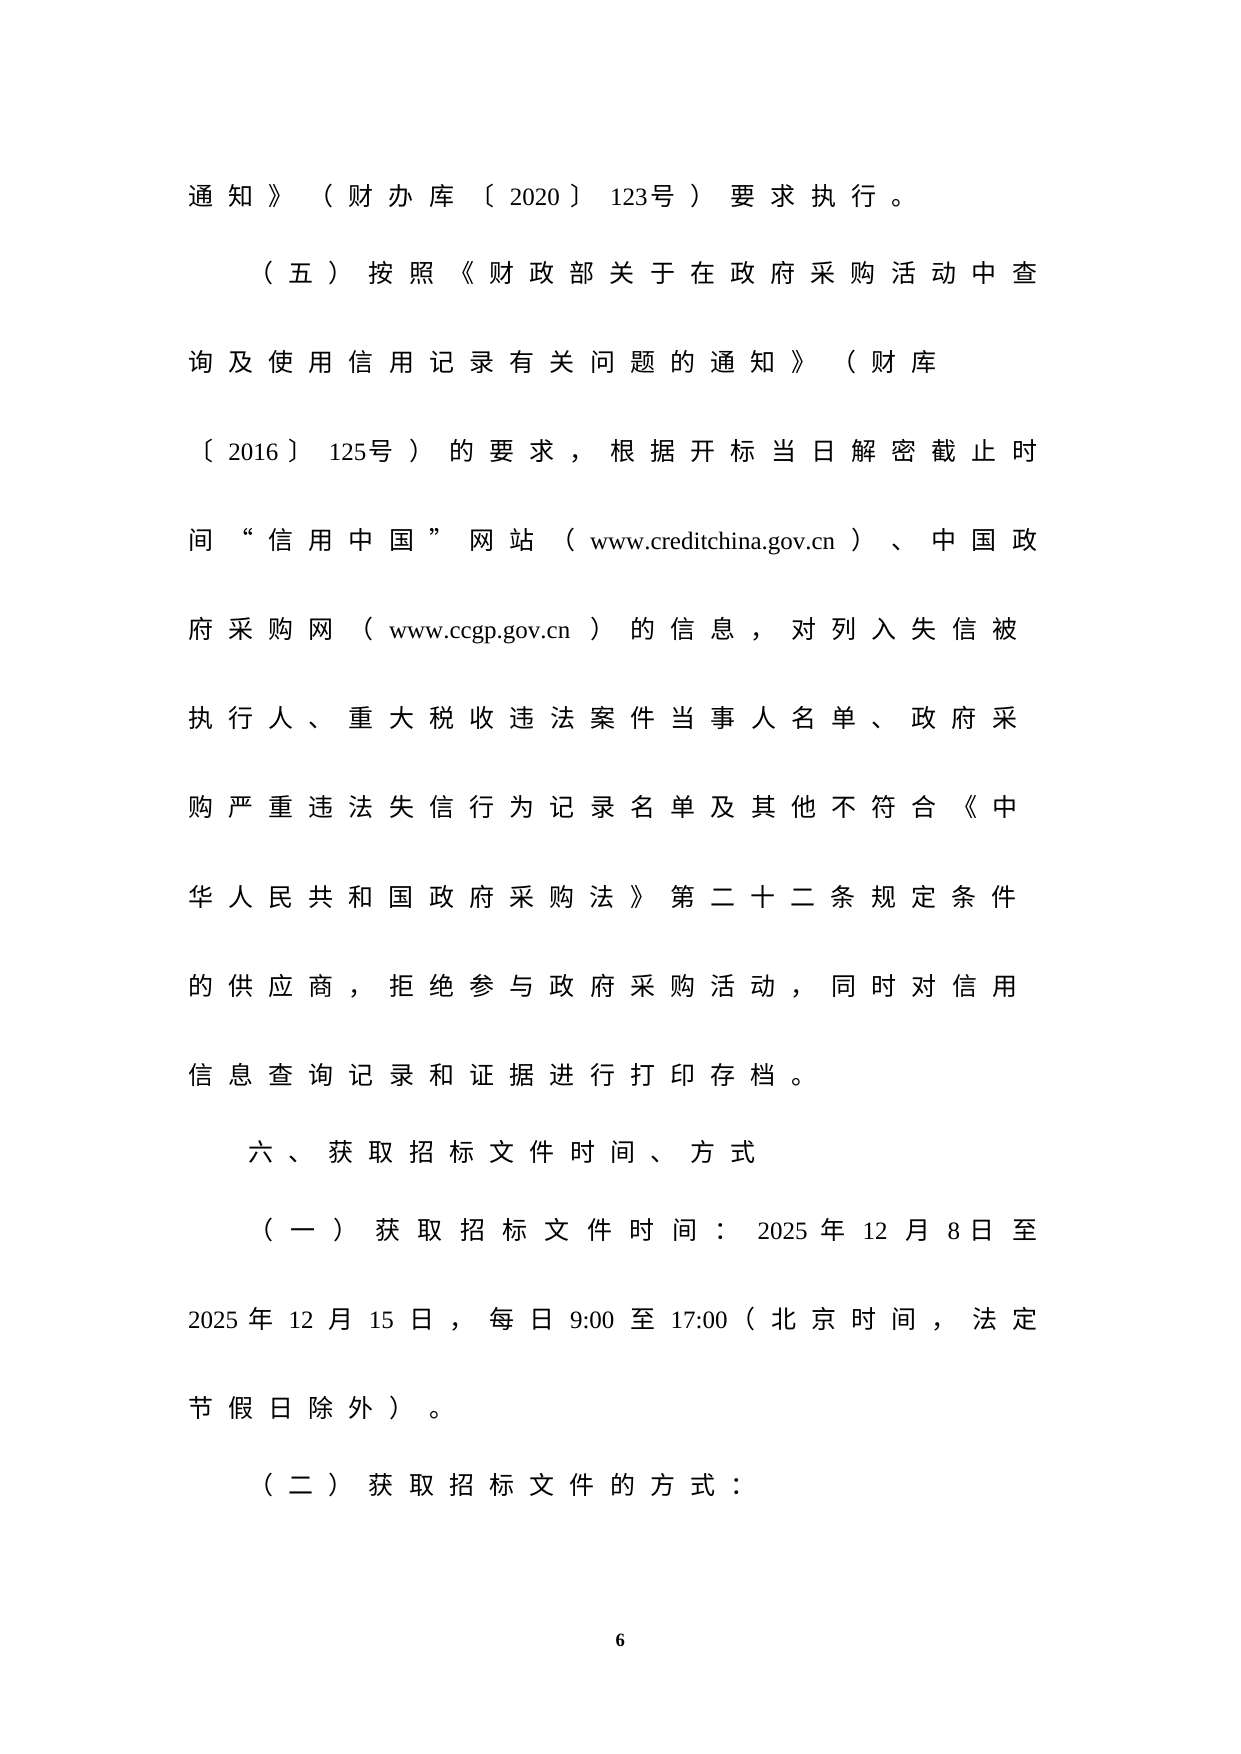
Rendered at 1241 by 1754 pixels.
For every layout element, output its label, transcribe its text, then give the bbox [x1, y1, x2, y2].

text （一）获取招标文件时间：2025年12月8日至2025年12月15日，每日9:00至17:00（北京时间，法定节假日除外）。 [188, 1198, 1052, 1436]
text （二）获取招标文件的方式： [188, 1454, 1052, 1513]
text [188, 164, 1052, 224]
text （五）按照《财政部关于在政府采购活动中查询及使用信用记录有关问题的通知》（财库〔2016〕125号）的要求，根据开标当日解密截止时间“信用中国”网站（www.creditchina.gov.cn）、中国政府采购网（www.ccgp.gov.cn）的信息，对列入失信被执行人、重大税收违法案件当事人名单、政府采购严重违法失信行为记录名单及其他不符合《中华人民共和国政府采购法》第二十二条规定条件的供应商，拒绝参与政府采购活动，同时对信用信息查询记录和证据进行打印存档。 [188, 242, 1052, 1103]
text 六、获取招标文件时间、方式 [188, 1121, 1052, 1180]
